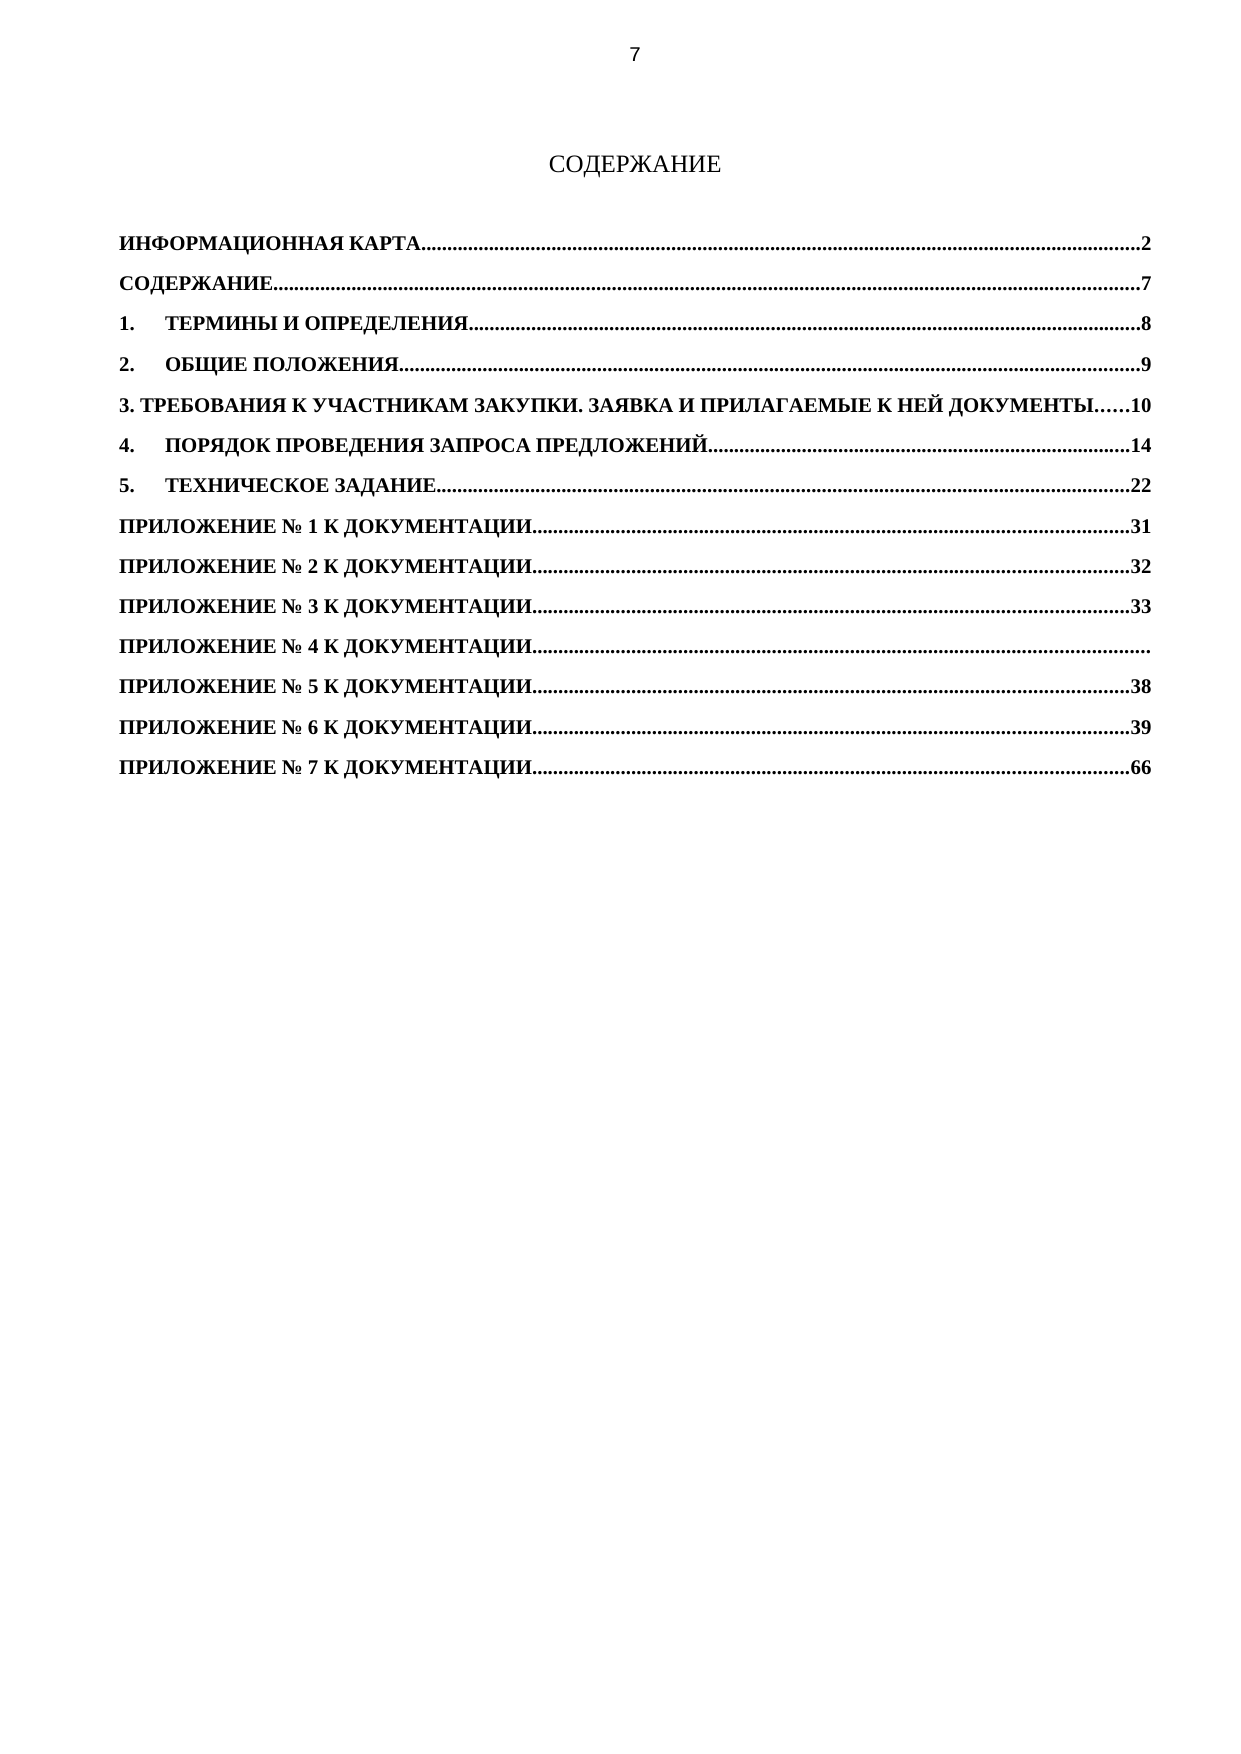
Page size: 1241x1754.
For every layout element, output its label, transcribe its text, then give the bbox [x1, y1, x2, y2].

text Приложение № 6 к Документации 39 [118, 714, 1152, 739]
text Приложение № 5 к Документации 38 [118, 674, 1152, 698]
text Приложение № 2 к Документации 32 [118, 554, 1152, 578]
subtitle СОДЕРЖАНИЕ [118, 149, 1152, 178]
text 5. Техническое задание 22 [118, 473, 1152, 497]
text Приложение № 1 к Документации 31 [118, 514, 1152, 538]
text Приложение № 7 к Документации 66 [118, 755, 1152, 779]
text СОДЕРЖАНИЕ 7 [118, 271, 1152, 295]
text 4. Порядок проведения запроса предложений 14 [118, 433, 1152, 457]
text Приложение № 3 к Документации 33 [118, 594, 1152, 618]
text 1. Термины и определения 8 [118, 311, 1152, 335]
text 3. Требования к Участникам закупки. Заявка и прилагаемые к ней документы 10 [118, 392, 1152, 417]
text 2. Общие положения 9 [118, 352, 1152, 376]
text Информационная карта 2 [118, 231, 1152, 255]
text Приложение № 4 к Документации 37 [118, 634, 1152, 658]
